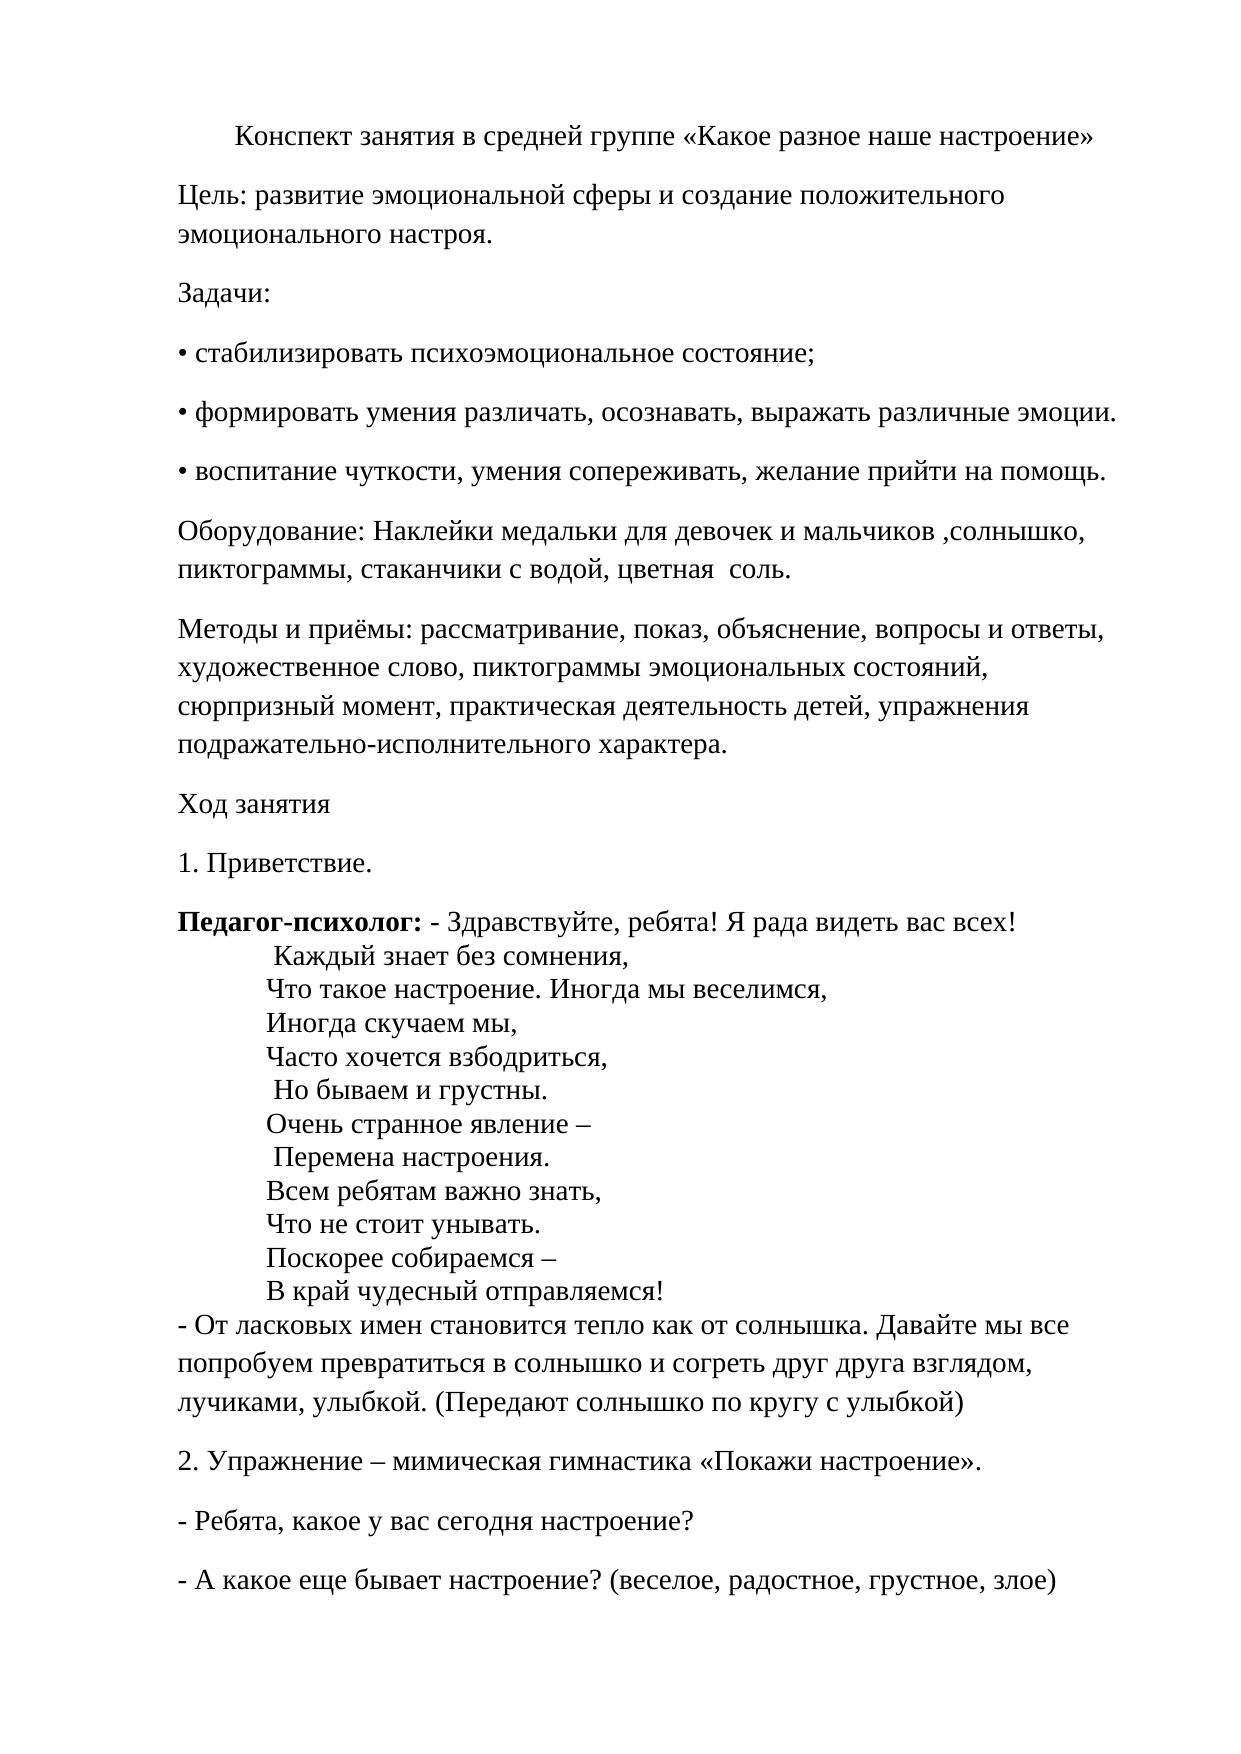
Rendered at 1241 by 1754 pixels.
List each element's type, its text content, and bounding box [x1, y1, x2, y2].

text Конспект занятия в средней группе «Какое разное наше настроение» [177, 118, 1152, 152]
text Ход занятия [177, 786, 1152, 819]
text Педагог-психолог: - Здравствуйте, ребята! Я рада видеть вас всех! [177, 904, 1152, 938]
text - А какое еще бывает настроение? (веселое, радостное, грустное, злое) [177, 1562, 1152, 1596]
text Очень странное явление – [177, 1106, 1152, 1139]
text 1. Приветствие. [177, 845, 1152, 879]
text 2. Упражнение – мимическая гимнастика «Покажи настроение». [177, 1443, 1152, 1477]
text - Ребята, какое у вас сегодня настроение? [177, 1503, 1152, 1536]
text - От ласковых имен становится тепло как от солнышка. Давайте мы все попробуем превратиться в солнышко и согреть друг друга взглядом, лучиками, улыбкой. (Передают солнышко по кругу с улыбкой) [177, 1307, 1152, 1418]
text • воспитание чуткости, умения сопереживать, желание прийти на помощь. [177, 453, 1152, 487]
text Всем ребятам важно знать, [177, 1173, 1152, 1206]
text Методы и приёмы: рассматривание, показ, объяснение, вопросы и ответы, художественное слово, пиктограммы эмоциональных состояний, сюрпризный момент, практическая деятельность детей, упражнения подражательно-исполнительного характера. [177, 611, 1152, 760]
text Оборудование: Наклейки медальки для девочек и мальчиков ,солнышко, пиктограммы, стаканчики с водой, цветная соль. [177, 513, 1152, 585]
text Поскорее собираемся – [177, 1240, 1152, 1273]
text Что не стоит унывать. [177, 1206, 1152, 1240]
text Но бываем и грустны. [177, 1072, 1152, 1106]
text Перемена настроения. [177, 1139, 1152, 1173]
text В край чудесный отправляемся! [177, 1273, 1152, 1307]
text Цель: развитие эмоциональной сферы и создание положительного эмоционального настроя. [177, 177, 1152, 249]
text • формировать умения различать, осознавать, выражать различные эмоции. [177, 394, 1152, 428]
text Иногда скучаем мы, [177, 1005, 1152, 1039]
text • стабилизировать психоэмоциональное состояние; [177, 335, 1152, 368]
text Задачи: [177, 275, 1152, 309]
text Часто хочется взбодриться, [177, 1039, 1152, 1072]
text Каждый знает без сомнения, [177, 938, 1152, 972]
text Что такое настроение. Иногда мы веселимся, [177, 972, 1152, 1005]
